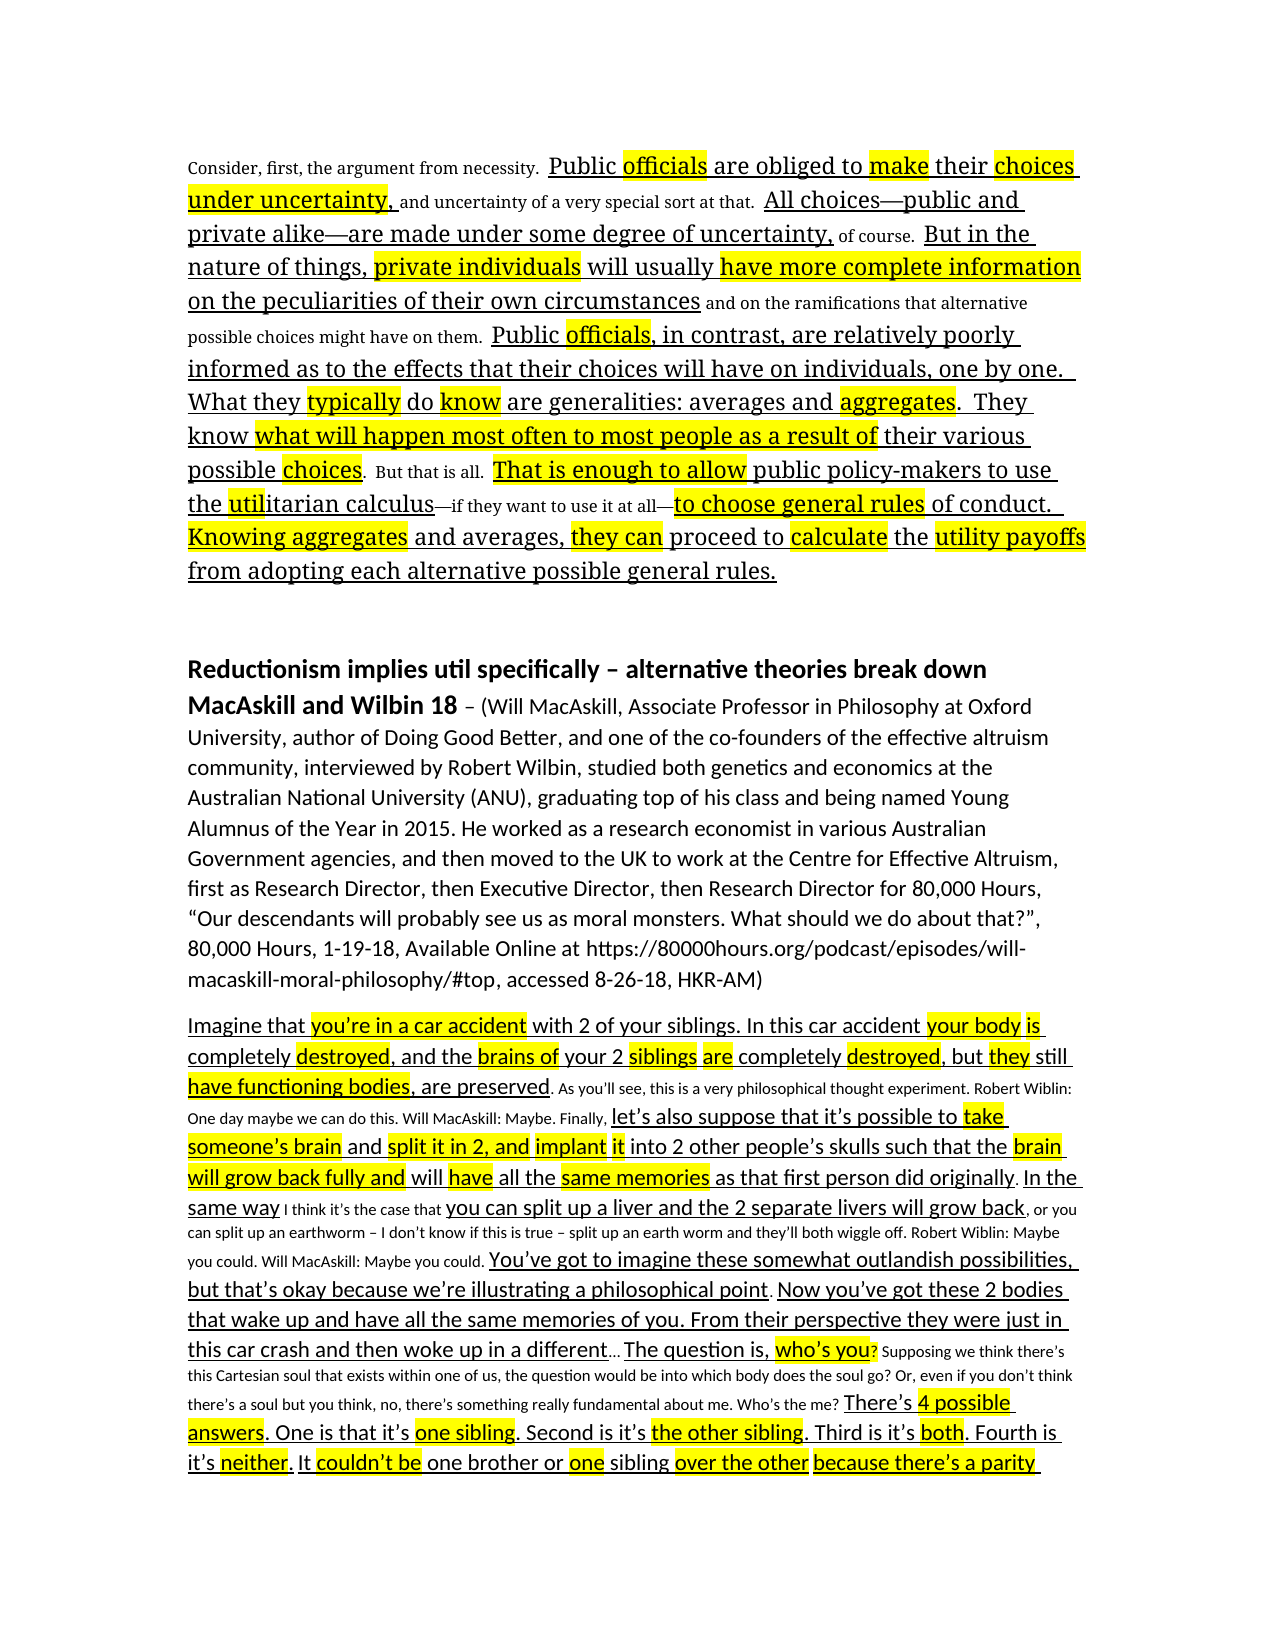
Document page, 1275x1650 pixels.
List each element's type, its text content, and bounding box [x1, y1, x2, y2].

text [187, 1012, 1087, 1476]
text MacAskill and Wilbin 18 – (Will MacAskill, Associate Professor in Philosophy at Oxford University, author of Doing Good Better, and one of the co-founders of the effective altruism community, interviewed by Robert Wilbin, studied both genetics and economics at the Australian National University (ANU), graduating top of his class and being named Young Alumnus of the Year in 2015. He worked as a research economist in various Australian Government agencies, and then moved to the UK to work at the Centre for Effective Altruism, first as Research Director, then Executive Director, then Research Director for 80,000 Hours, “Our descendants will probably see us as moral monsters. What should we do about that?”, 80,000 Hours, 1-19-18, Available Online at https://80000hours.org/podcast/episodes/will-macaskill-moral-philosophy/#top, accessed 8-26-18, HKR-AM) [187, 688, 1087, 993]
subtitle Reductionism implies util specifically – alternative theories break down [187, 652, 1087, 685]
text Consider, first, the argument from necessity. Public officials are obliged to make their choices under uncertainty, and uncertainty of a very special sort at that. All choices—public and private alike—are made under some degree of uncertainty, of course. But in the nature of things, private individuals will usually have more complete information on the peculiarities of their own circumstances and on the ramifications that alternative possible choices might have on them. Public officials, in contrast, are relatively poorly informed as to the effects that their choices will have on individuals, one by one. What they typically do know are generalities: averages and aggregates. They know what will happen most often to most people as a result of their various possible choices. But that is all. That is enough to allow public policy-makers to use the utilitarian calculus—if they want to use it at all—to choose general rules of conduct. Knowing aggregates and averages, they can proceed to calculate the utility payoffs from adopting each alternative possible general rules. [187, 150, 1087, 586]
